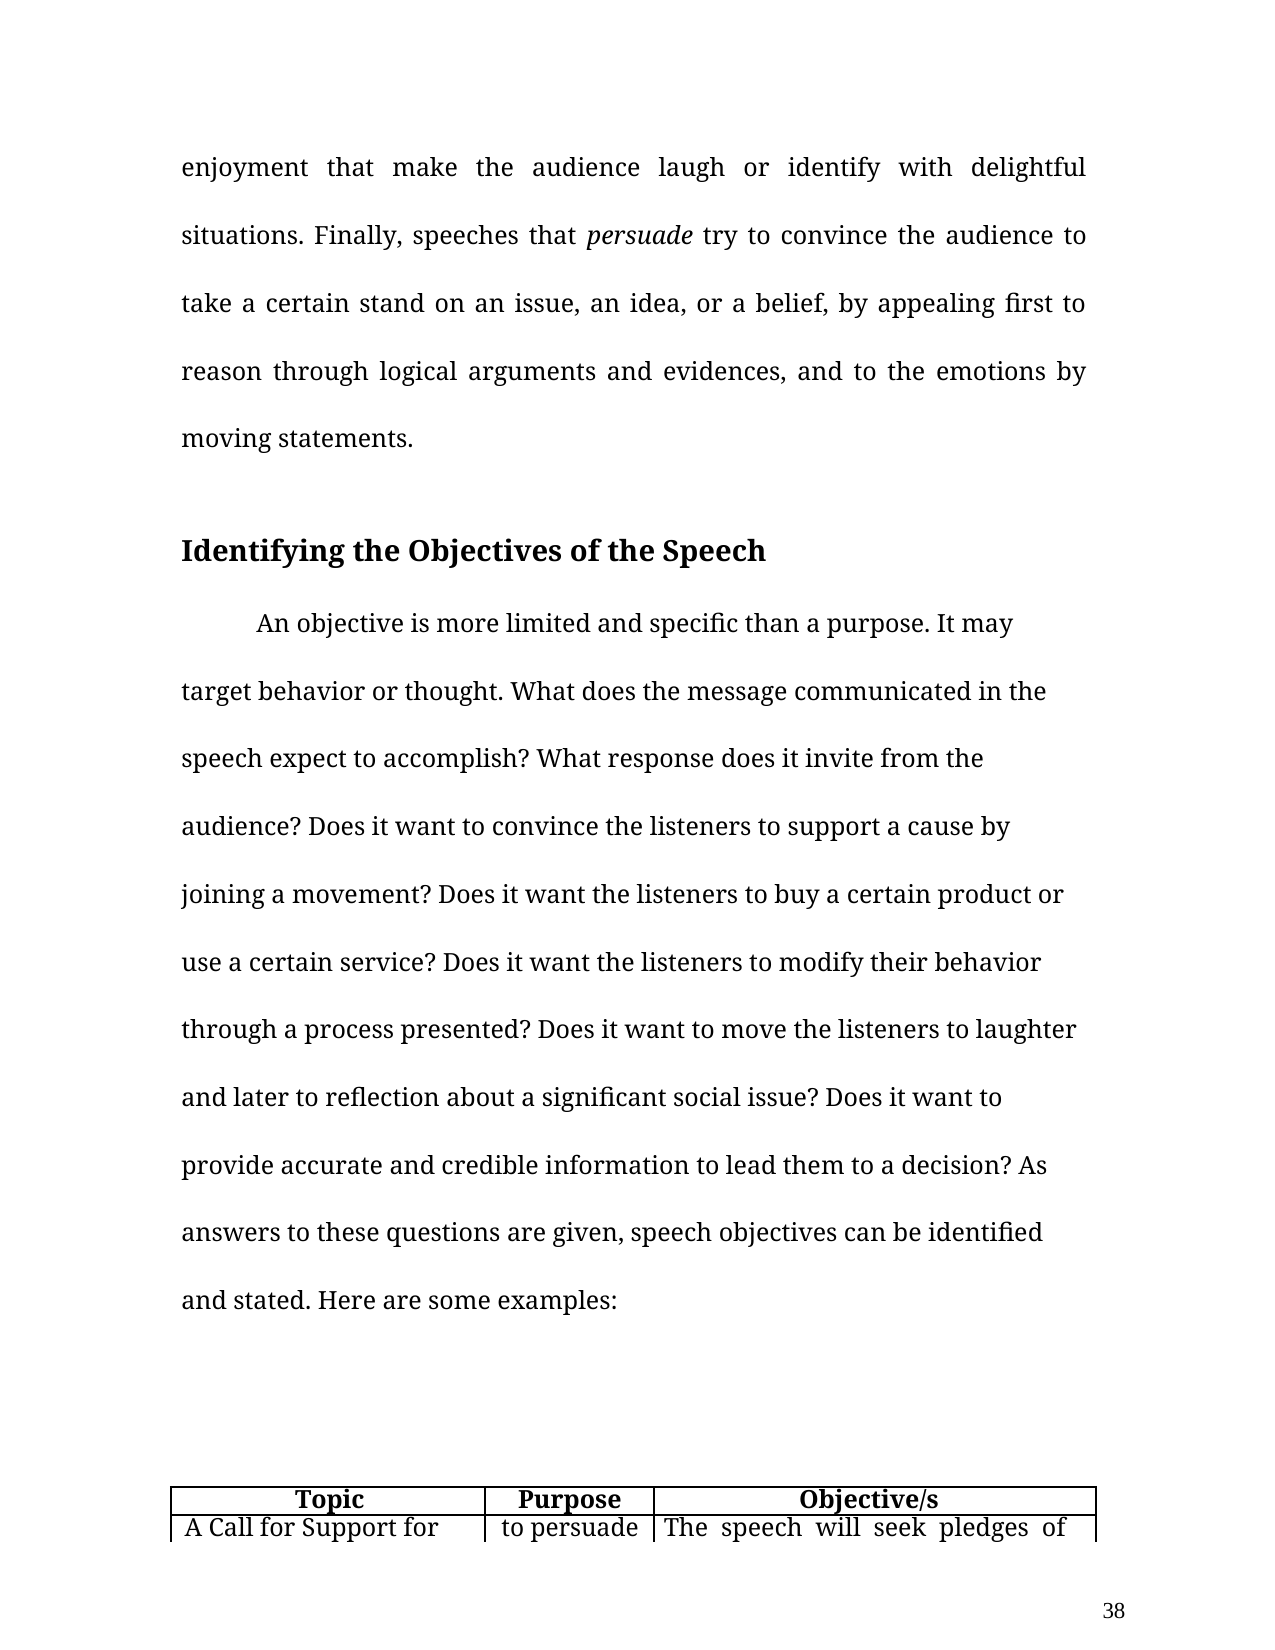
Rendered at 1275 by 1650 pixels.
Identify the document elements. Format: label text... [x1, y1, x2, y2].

table_cell The speech will seek pledges of [655, 1516, 1095, 1542]
table_header Purpose [486, 1488, 653, 1514]
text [181, 150, 1087, 455]
table_header Topic [172, 1488, 484, 1514]
text Identifying the Objectives of the Speech [181, 530, 1125, 570]
table_cell A Call for Support for [172, 1516, 484, 1542]
text An objective is more limited and specific than a purpose. It may target behavior or thought. What does the message communicated in the speech expect to accomplish? What response does it invite from the audience? Does it want to convince the listeners to support a cause by joining a movement? Does it want the listeners to buy a certain product or use a certain service? Does it want the listeners to modify their behavior through a process presented? Does it want to move the listeners to laughter and later to reflection about a significant social issue? Does it want to provide accurate and credible information to lead them to a decision? As answers to these questions are given, speech objectives can be identified and stated. Here are some examples: [181, 606, 1087, 1317]
table_header Objective/s [655, 1488, 1095, 1514]
table_cell to persuade [486, 1516, 653, 1542]
